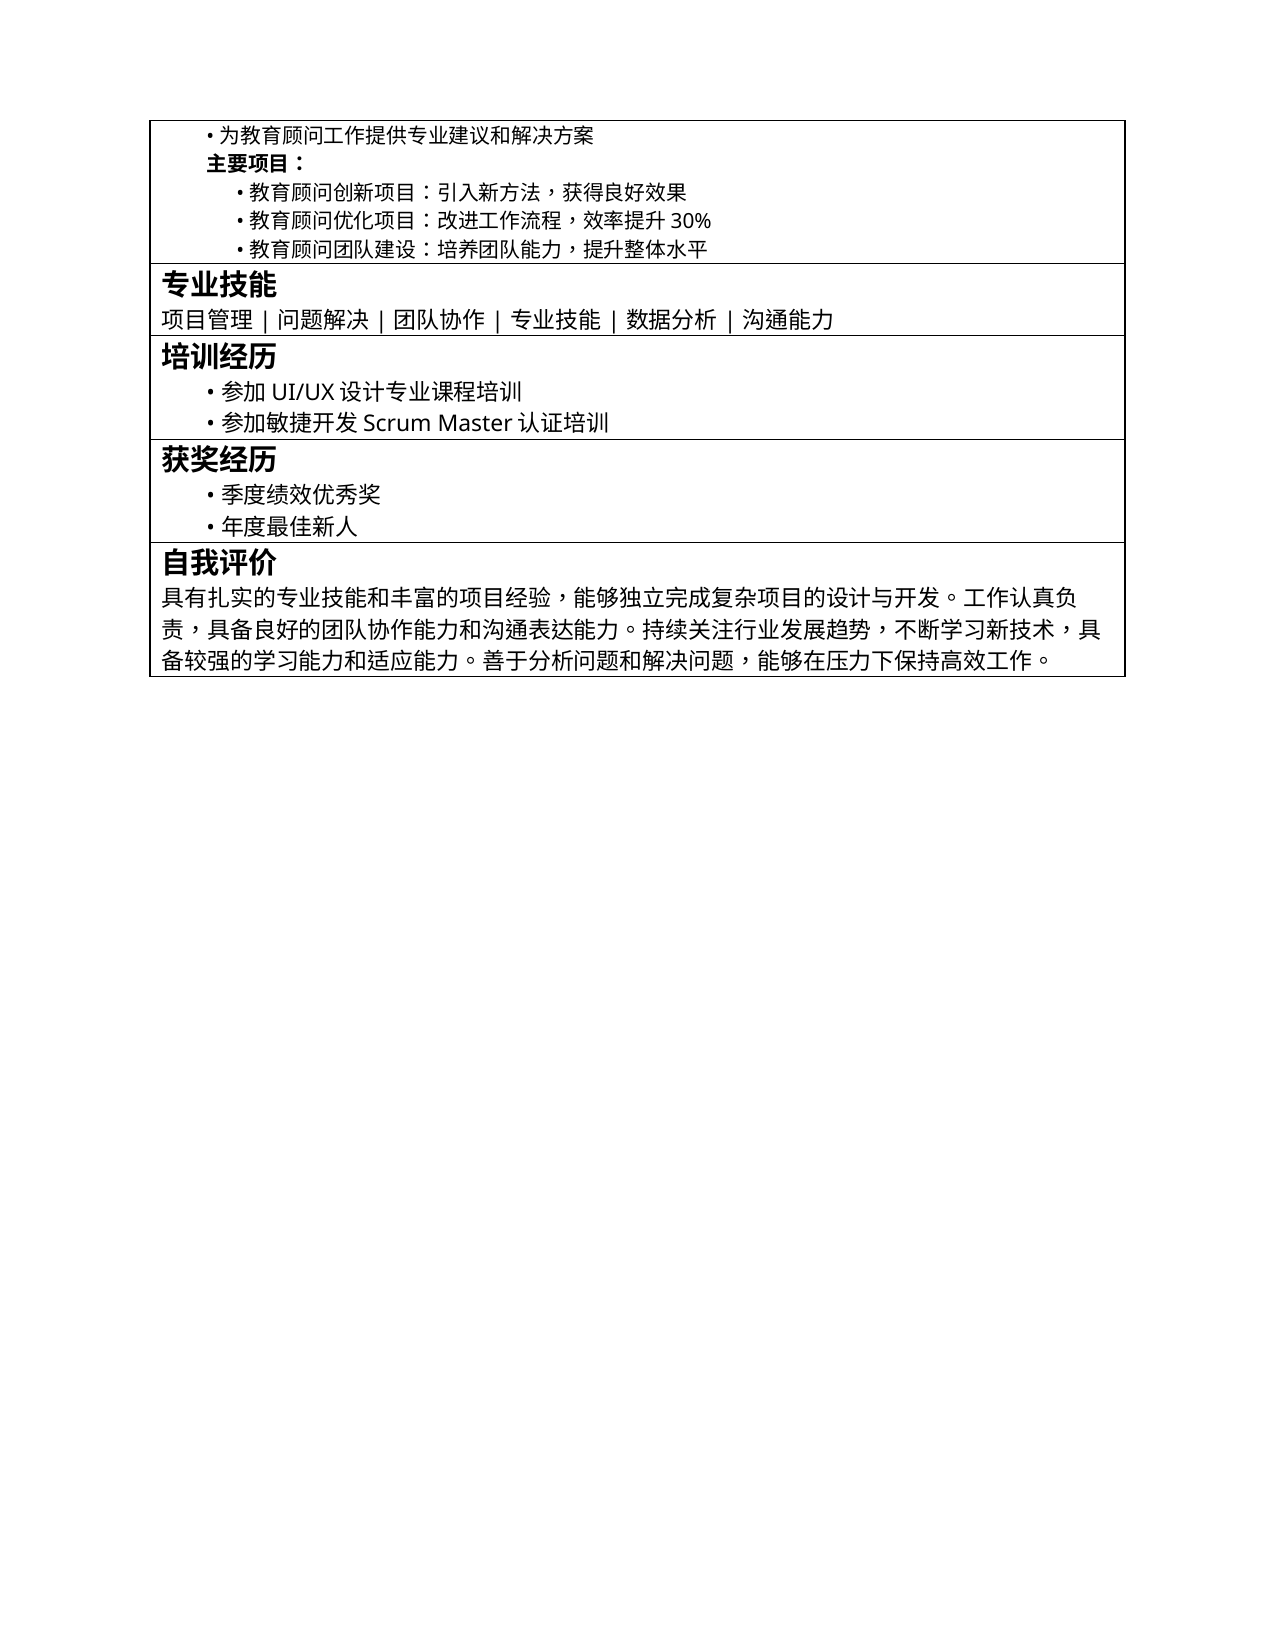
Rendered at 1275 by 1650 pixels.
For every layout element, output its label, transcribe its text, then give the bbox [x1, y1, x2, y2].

table_cell 获奖经历 • 季度绩效优秀奖 • 年度最佳新人 [151, 440, 1124, 542]
table_cell 专业技能 项目管理 | 问题解决 | 团队协作 | 专业技能 | 数据分析 | 沟通能力 [151, 264, 1124, 335]
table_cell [151, 121, 1124, 263]
table_cell 自我评价 具有扎实的专业技能和丰富的项目经验，能够独立完成复杂项目的设计与开发。工作认真负责，具备良好的团队协作能力和沟通表达能力。持续关注行业发展趋势，不断学习新技术，具备较强的学习能力和适应能力。善于分析问题和解决问题，能够在压力下保持高效工作。 [151, 543, 1124, 676]
table_cell 培训经历 • 参加UI/UX设计专业课程培训 • 参加敏捷开发Scrum Master认证培训 [151, 336, 1124, 438]
